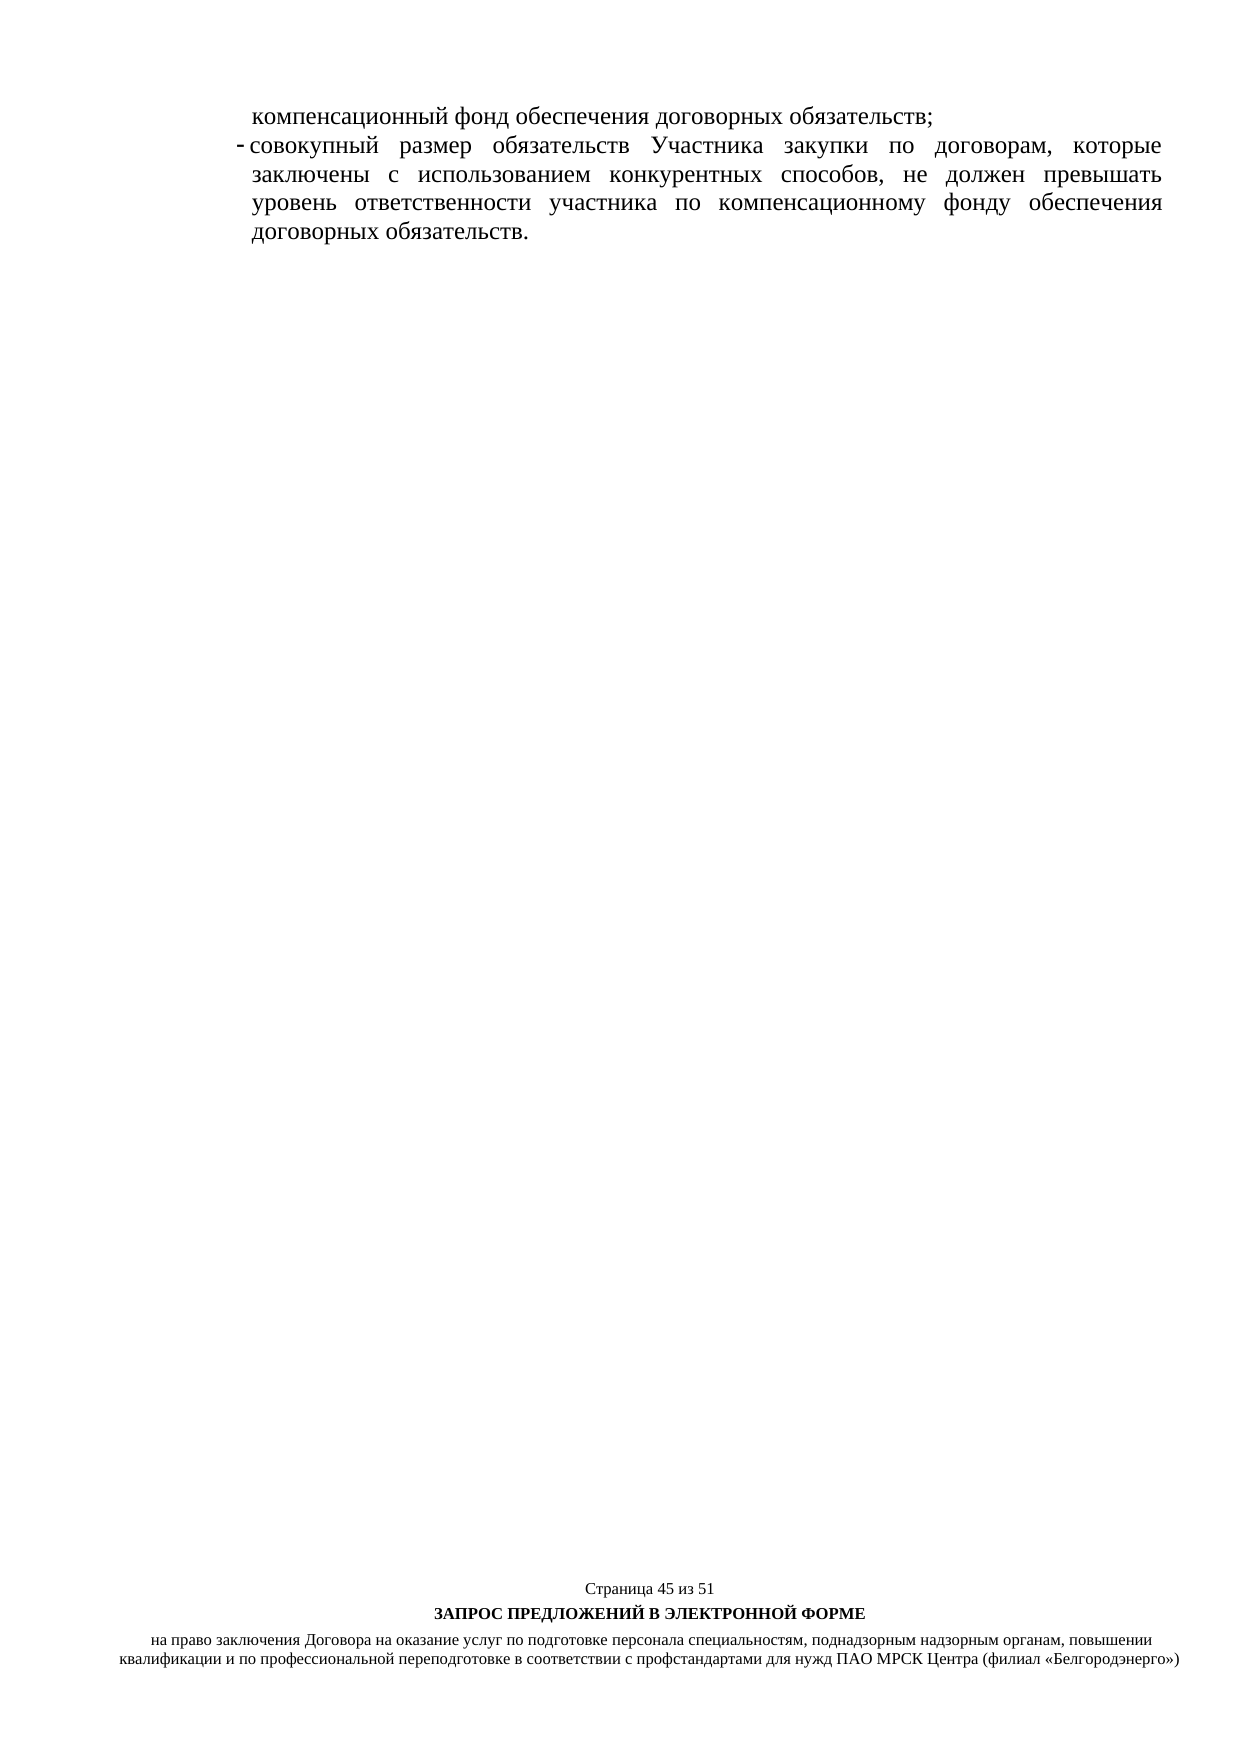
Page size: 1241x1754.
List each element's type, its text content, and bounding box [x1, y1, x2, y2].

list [236, 101, 1163, 130]
list совокупный размер обязательств Участника закупки по договорам, которые заключены с использованием конкурентных способов, не должен превышать уровень ответственности участника по компенсационному фонду обеспечения договорных обязательств. [236, 130, 1163, 245]
